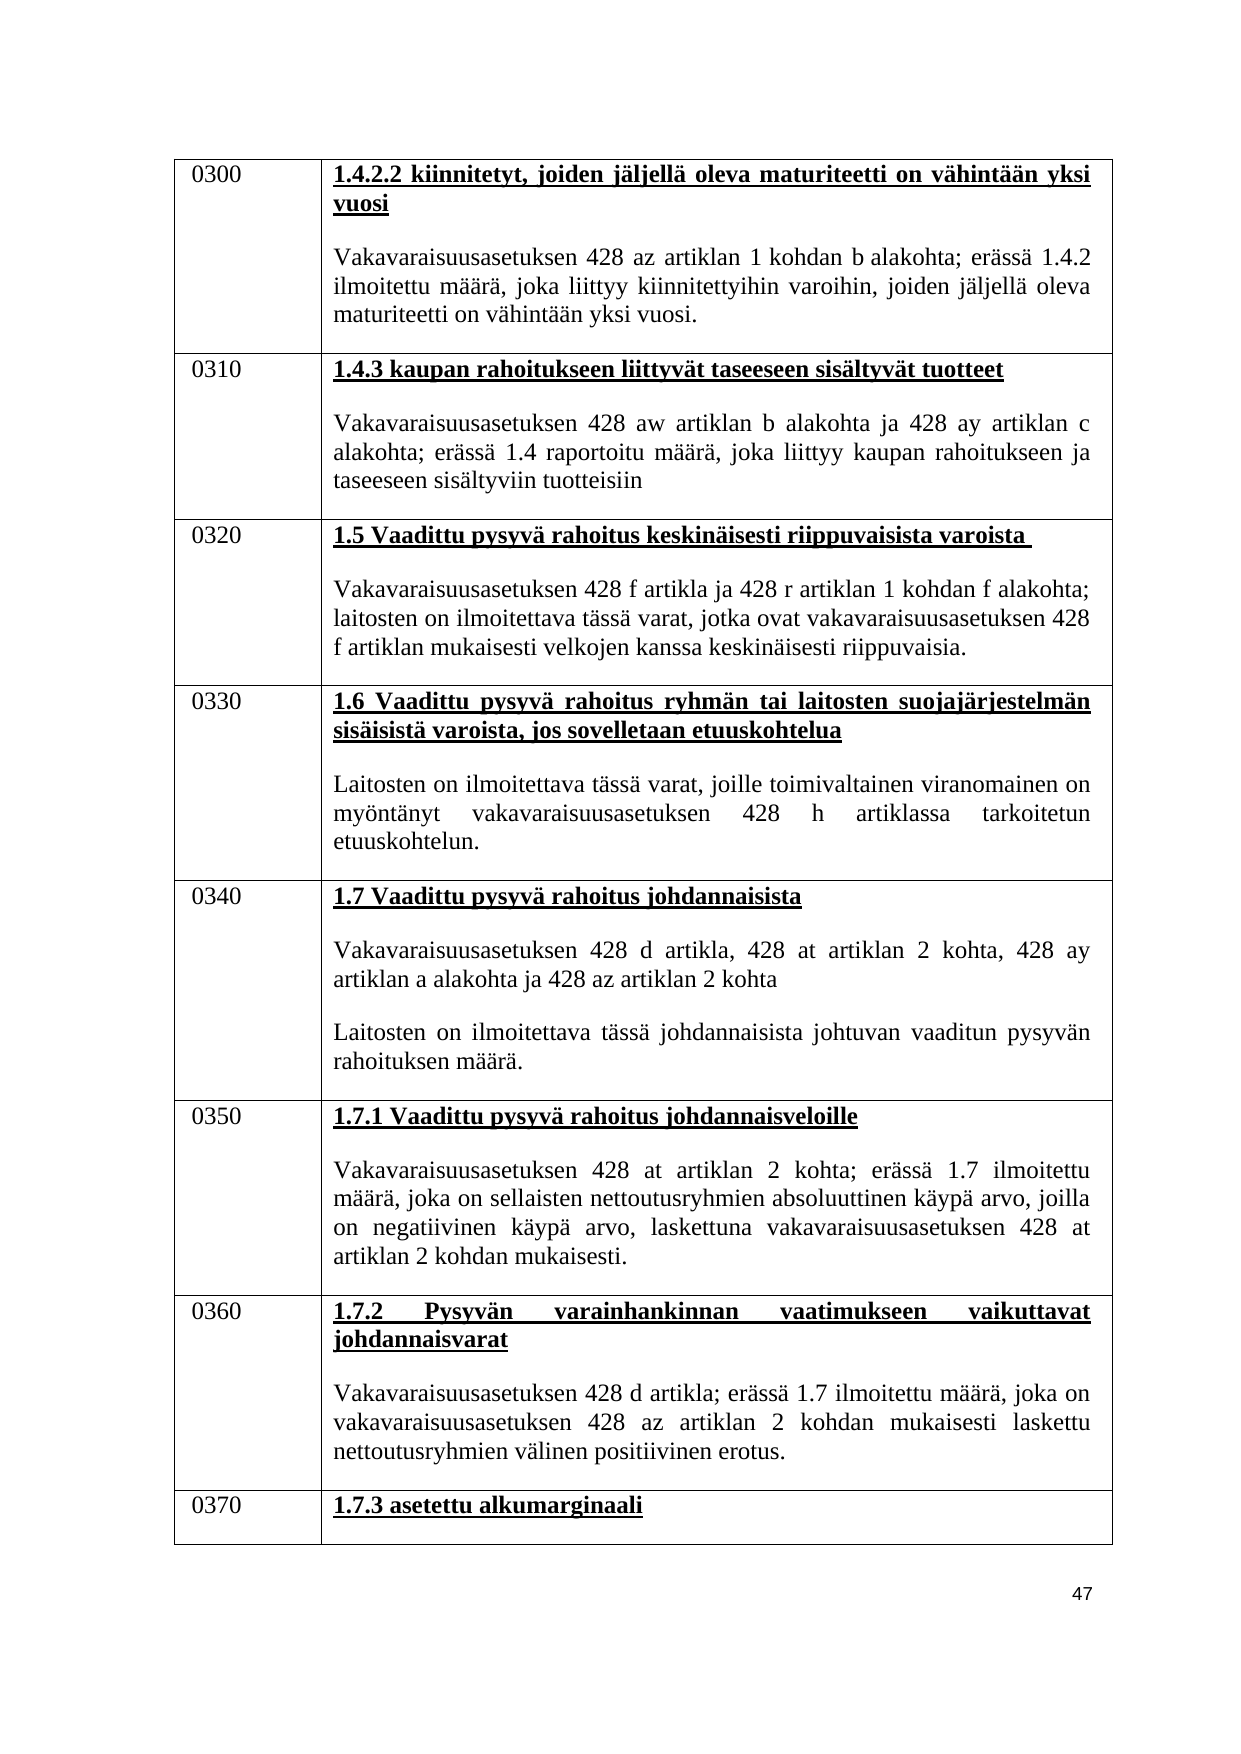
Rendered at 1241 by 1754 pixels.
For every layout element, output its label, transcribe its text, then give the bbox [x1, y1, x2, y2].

table_cell 0340 [175, 881, 321, 1100]
table_cell 1.7 Vaadittu pysyvä rahoitus johdannaisista Vakavaraisuusasetuksen 428 d artikla, 428 at artiklan 2 kohta, 428 ay artiklan a alakohta ja 428 az artiklan 2 kohta Laitosten on ilmoitettava tässä johdannaisista johtuvan vaaditun pysyvän rahoituksen määrä. [322, 881, 1112, 1100]
table_cell 0350 [175, 1101, 321, 1295]
table_cell 1.5 Vaadittu pysyvä rahoitus keskinäisesti riippuvaisista varoista Vakavaraisuusasetuksen 428 f artikla ja 428 r artiklan 1 kohdan f alakohta; laitosten on ilmoitettava tässä varat, jotka ovat vakavaraisuusasetuksen 428 f artiklan mukaisesti velkojen kanssa keskinäisesti riippuvaisia. [322, 520, 1112, 685]
table_cell 0320 [175, 520, 321, 685]
table_cell 1.7.1 Vaadittu pysyvä rahoitus johdannaisveloille Vakavaraisuusasetuksen 428 at artiklan 2 kohta; erässä 1.7 ilmoitettu määrä, joka on sellaisten nettoutusryhmien absoluuttinen käypä arvo, joilla on negatiivinen käypä arvo, laskettuna vakavaraisuusasetuksen 428 at artiklan 2 kohdan mukaisesti. [322, 1101, 1112, 1295]
table_cell 1.4.3 kaupan rahoitukseen liittyvät taseeseen sisältyvät tuotteet Vakavaraisuusasetuksen 428 aw artiklan b alakohta ja 428 ay artiklan c alakohta; erässä 1.4 raportoitu määrä, joka liittyy kaupan rahoitukseen ja taseeseen sisältyviin tuotteisiin [322, 354, 1112, 519]
table_cell 1.7.2 Pysyvän varainhankinnan vaatimukseen vaikuttavat johdannaisvarat Vakavaraisuusasetuksen 428 d artikla; erässä 1.7 ilmoitettu määrä, joka on vakavaraisuusasetuksen 428 az artiklan 2 kohdan mukaisesti laskettu nettoutusryhmien välinen positiivinen erotus. [322, 1296, 1112, 1489]
table_cell 0300 [175, 160, 321, 353]
table_cell 1.6 Vaadittu pysyvä rahoitus ryhmän tai laitosten suojajärjestelmän sisäisistä varoista, jos sovelletaan etuuskohtelua Laitosten on ilmoitettava tässä varat, joille toimivaltainen viranomainen on myöntänyt vakavaraisuusasetuksen 428 h artiklassa tarkoitetun etuuskohtelun. [322, 686, 1112, 880]
table_cell 0330 [175, 686, 321, 880]
table_cell 0370 [175, 1491, 321, 1544]
table_cell 1.4.2.2 kiinnitetyt, joiden jäljellä oleva maturiteetti on vähintään yksi vuosi Vakavaraisuusasetuksen 428 az artiklan 1 kohdan b alakohta; erässä 1.4.2 ilmoitettu määrä, joka liittyy kiinnitettyihin varoihin, joiden jäljellä oleva maturiteetti on vähintään yksi vuosi. [322, 160, 1112, 353]
table_cell 0310 [175, 354, 321, 519]
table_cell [322, 1491, 1112, 1544]
table_cell 0360 [175, 1296, 321, 1489]
